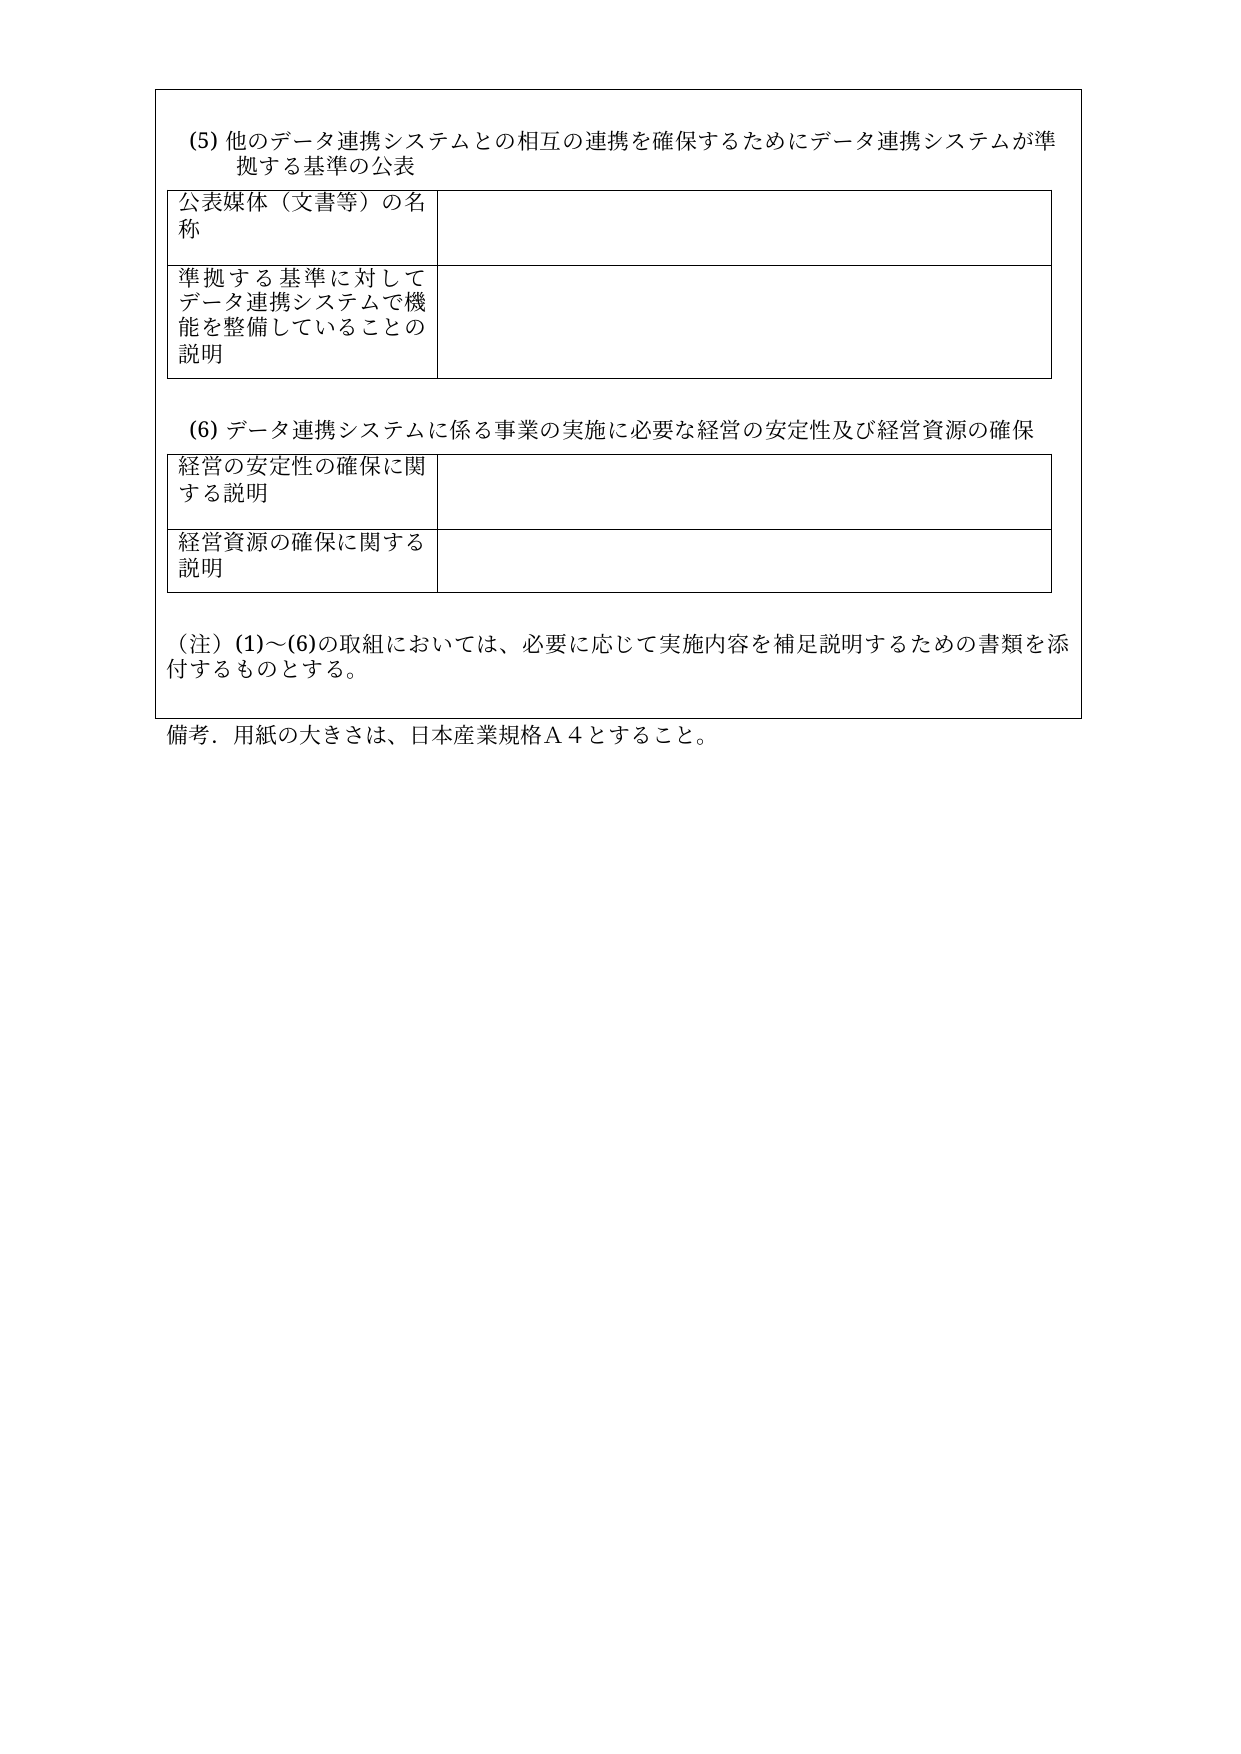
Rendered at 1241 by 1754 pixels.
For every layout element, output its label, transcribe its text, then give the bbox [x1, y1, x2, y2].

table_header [156, 90, 1081, 717]
text 備考．用紙の大きさは、日本産業規格Ａ４とすること。 [167, 719, 1070, 750]
